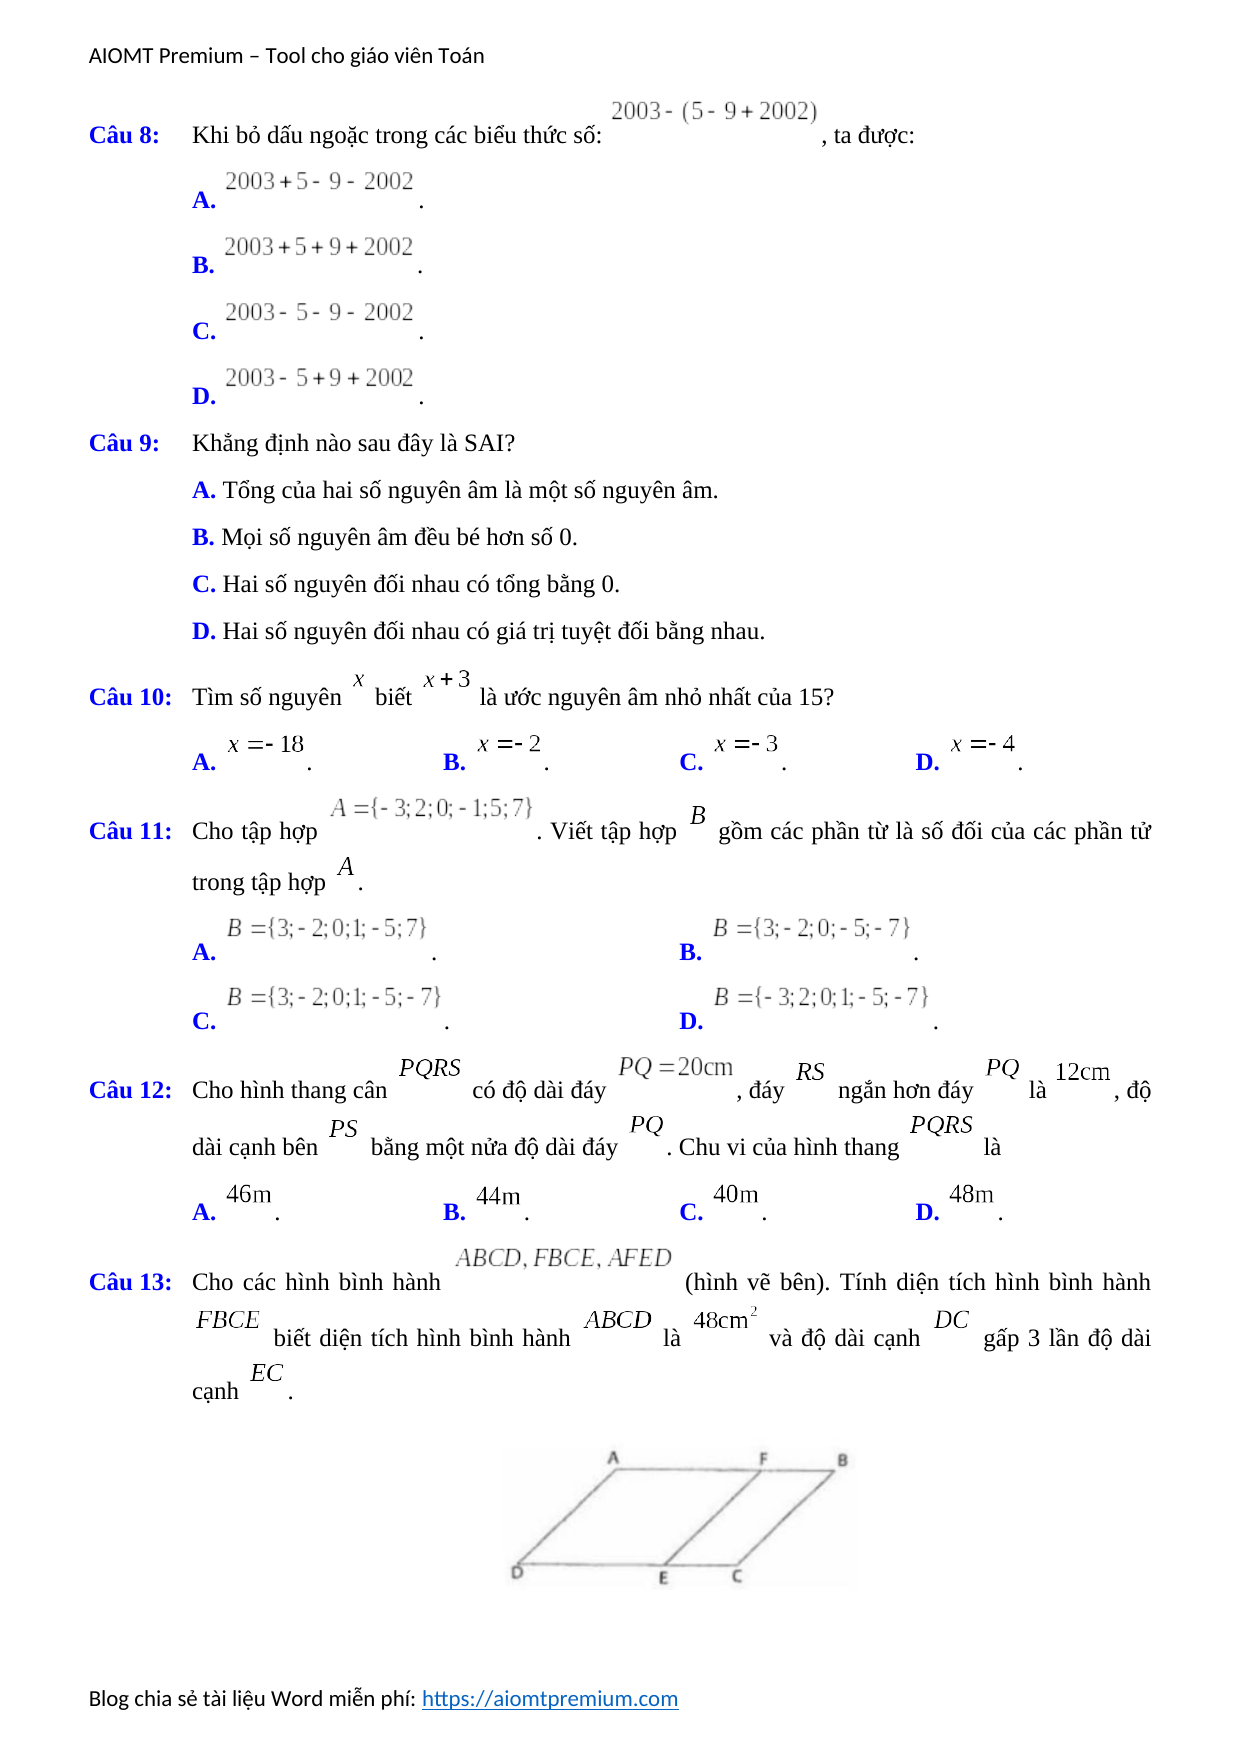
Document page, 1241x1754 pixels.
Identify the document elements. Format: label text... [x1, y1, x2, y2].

list Cho các hình bình hành (hình vẽ bên). Tính diện tích hình bình hành biết diện tích hình bình hành là và độ dài cạnh gấp 3 lần độ dài cạnh . [88, 1244, 1152, 1405]
text C. . D. . [192, 983, 1152, 1034]
list Khi bỏ dấu ngoặc trong các biểu thức số: , ta được: [88, 97, 1152, 148]
text A. Tổng của hai số nguyên âm là một số nguyên âm. [192, 475, 1152, 504]
list Tìm số nguyên biết là ước nguyên âm nhỏ nhất của 15? [88, 663, 1152, 710]
text D. . [192, 363, 1152, 410]
text B. . [192, 232, 1152, 279]
list Khẳng định nào sau đây là SAI? [88, 428, 1152, 457]
text D. Hai số nguyên đối nhau có giá trị tuyệt đối bằng nhau. [192, 616, 1152, 645]
text A. . B. . C. . D. . [192, 1179, 1152, 1226]
list Cho tập hợp . Viết tập hợp gồm các phần từ là số đối của các phần tử trong tập hợp . [88, 794, 1152, 896]
text A. . B. . [192, 914, 1152, 965]
text C. . [192, 297, 1152, 345]
list Cho hình thang cân có độ dài đáy , đáy ngắn hơn đáy là , độ dài cạnh bên bằng một nửa độ dài đáy . Chu vi của hình thang là [88, 1053, 1152, 1161]
text A. . [192, 167, 1152, 214]
text A. . B. . C. . D. . [192, 729, 1152, 776]
picture [462, 1423, 882, 1600]
text B. Mọi số nguyên âm đều bé hơn số 0. [192, 522, 1152, 551]
text C. Hai số nguyên đối nhau có tổng bằng 0. [192, 569, 1152, 598]
